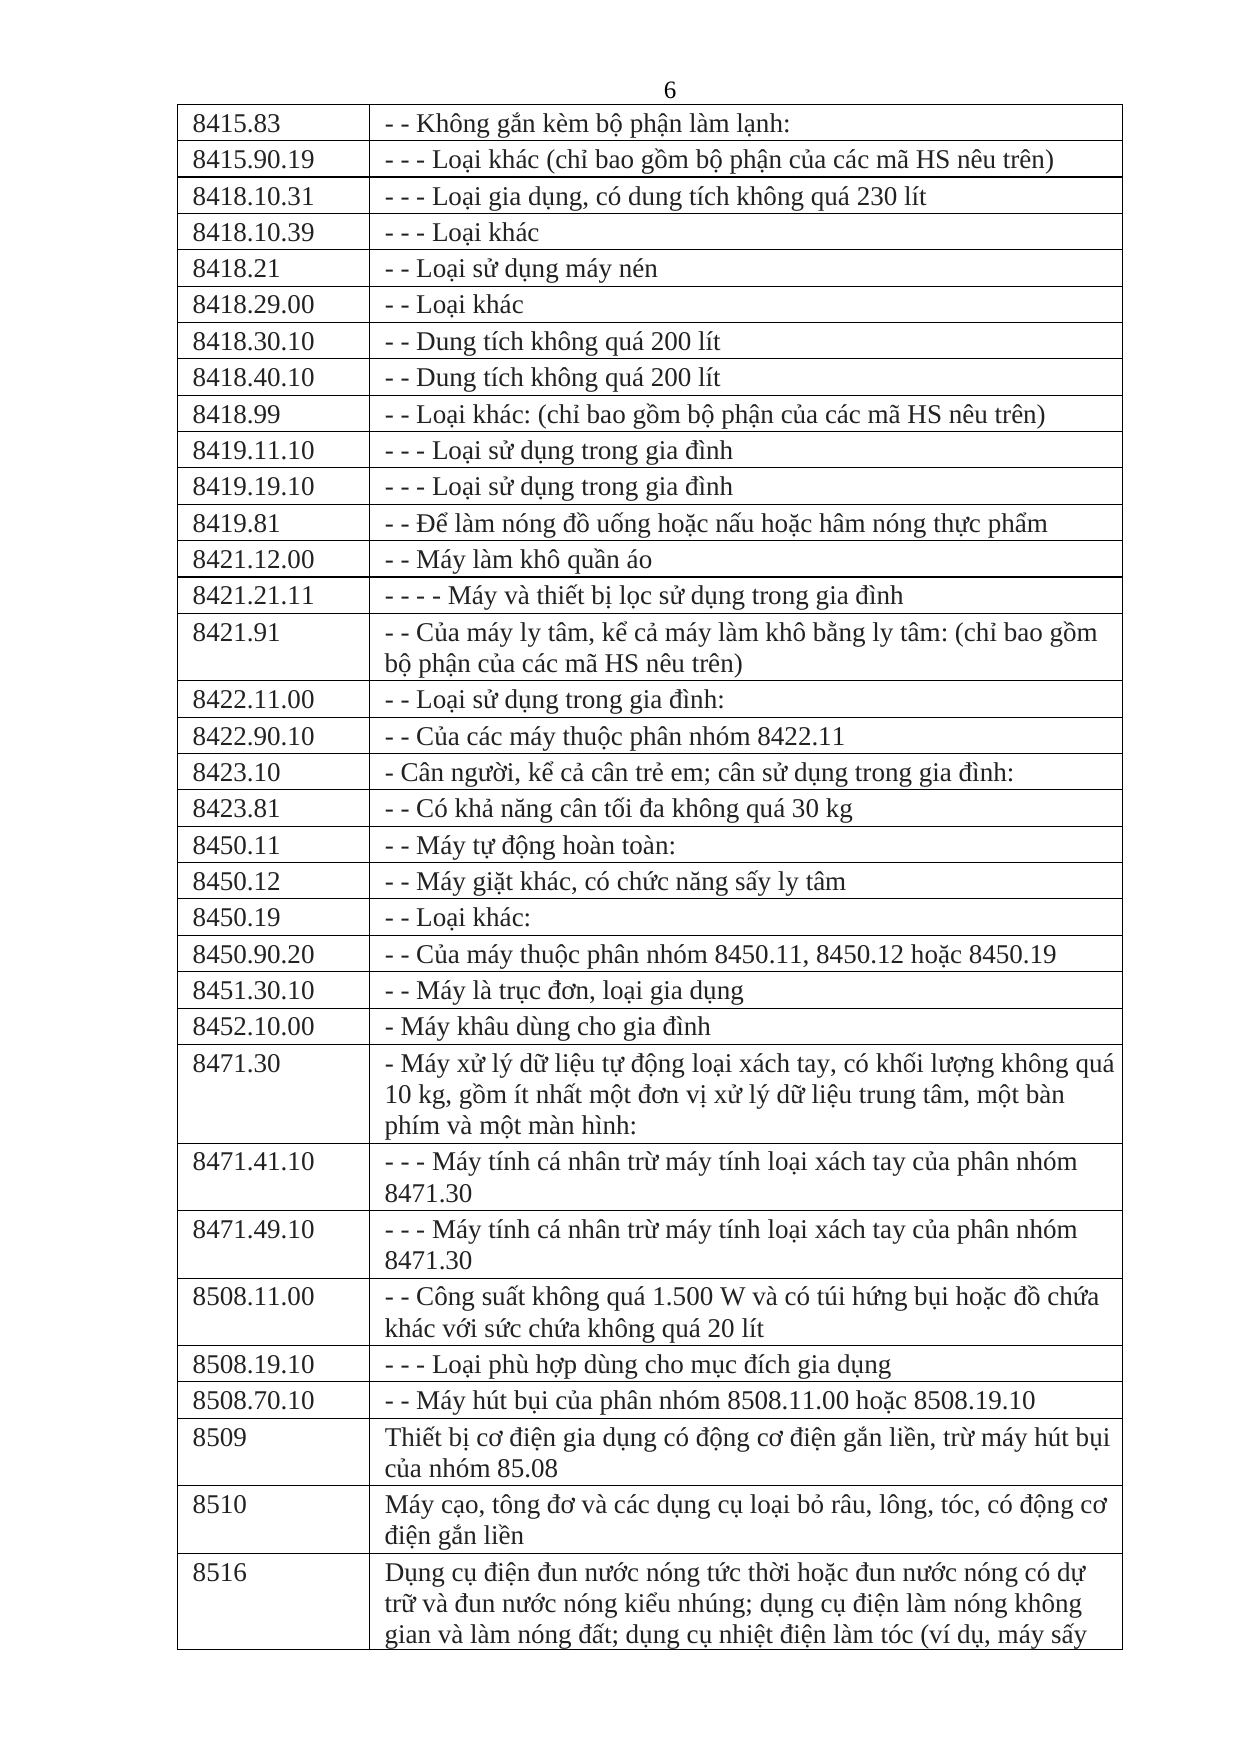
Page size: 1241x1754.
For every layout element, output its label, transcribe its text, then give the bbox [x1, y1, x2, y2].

table_cell 8508.19.10 [178, 1346, 369, 1381]
table_cell - Cân người, kể cả cân trẻ em; cân sử dụng trong gia đình: [370, 754, 1122, 789]
table_cell 8421.21.11 [178, 578, 369, 613]
table_cell - - - Loại khác (chỉ bao gồm bộ phận của các mã HS nêu trên) [370, 141, 1122, 176]
table_cell - - - Loại phù hợp dùng cho mục đích gia dụng [370, 1346, 1122, 1381]
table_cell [370, 1554, 1122, 1649]
table_cell - Máy khâu dùng cho gia đình [370, 1009, 1122, 1044]
table_cell - - - Loại gia dụng, có dung tích không quá 230 lít [370, 178, 1122, 213]
table_cell - - - Loại sử dụng trong gia đình [370, 432, 1122, 467]
table_cell 8450.11 [178, 827, 369, 862]
table_cell 8415.90.19 [178, 141, 369, 176]
table_cell 8415.83 [178, 105, 369, 140]
table_cell - - Loại khác: (chỉ bao gồm bộ phận của các mã HS nêu trên) [370, 396, 1122, 431]
table_cell 8419.81 [178, 505, 369, 540]
table_cell - - Của các máy thuộc phân nhóm 8422.11 [370, 718, 1122, 753]
table_cell - - Của máy ly tâm, kể cả máy làm khô bằng ly tâm: (chỉ bao gồm bộ phận của các mã HS nêu trên) [370, 614, 1122, 680]
table_cell 8509 [178, 1419, 369, 1485]
table_cell - - Công suất không quá 1.500 W và có túi hứng bụi hoặc đồ chứa khác với sức chứa không quá 20 lít [370, 1279, 1122, 1345]
table_cell - - Máy tự động hoàn toàn: [370, 827, 1122, 862]
table_cell 8450.19 [178, 899, 369, 935]
table_cell 8419.11.10 [178, 432, 369, 467]
table_cell - - Của máy thuộc phân nhóm 8450.11, 8450.12 hoặc 8450.19 [370, 936, 1122, 971]
table_cell 8418.99 [178, 396, 369, 431]
table_cell 8422.11.00 [178, 681, 369, 717]
table_cell - - Loại khác [370, 287, 1122, 322]
table_cell - - Loại sử dụng máy nén [370, 250, 1122, 286]
table_cell 8450.90.20 [178, 936, 369, 971]
table_cell - - Loại sử dụng trong gia đình: [370, 681, 1122, 717]
table_cell - - Không gắn kèm bộ phận làm lạnh: [370, 105, 1122, 140]
table_cell 8421.12.00 [178, 541, 369, 576]
table_cell 8452.10.00 [178, 1009, 369, 1044]
table_cell - - - Máy tính cá nhân trừ máy tính loại xách tay của phân nhóm 8471.30 [370, 1144, 1122, 1210]
table_cell - - Máy giặt khác, có chức năng sấy ly tâm [370, 863, 1122, 898]
table_cell 8516 [178, 1554, 369, 1649]
table_cell 8418.30.10 [178, 323, 369, 358]
table_cell - - - Loại khác [370, 214, 1122, 249]
table_cell - Máy xử lý dữ liệu tự động loại xách tay, có khối lượng không quá 10 kg, gồm ít nhất một đơn vị xử lý dữ liệu trung tâm, một bàn phím và một màn hình: [370, 1045, 1122, 1142]
table_cell 8510 [178, 1486, 369, 1553]
table_cell Máy cạo, tông đơ và các dụng cụ loại bỏ râu, lông, tóc, có động cơ điện gắn liền [370, 1486, 1122, 1553]
table_cell Thiết bị cơ điện gia dụng có động cơ điện gắn liền, trừ máy hút bụi của nhóm 85.08 [370, 1419, 1122, 1485]
table_cell 8508.11.00 [178, 1279, 369, 1345]
table_cell 8471.30 [178, 1045, 369, 1142]
table_cell - - - - Máy và thiết bị lọc sử dụng trong gia đình [370, 578, 1122, 613]
table_cell 8471.41.10 [178, 1144, 369, 1210]
table_cell 8422.90.10 [178, 718, 369, 753]
table_cell - - Máy làm khô quần áo [370, 541, 1122, 576]
table_cell 8471.49.10 [178, 1211, 369, 1277]
table_cell - - Để làm nóng đồ uống hoặc nấu hoặc hâm nóng thực phẩm [370, 505, 1122, 540]
table_cell 8418.10.39 [178, 214, 369, 249]
table_cell - - Máy là trục đơn, loại gia dụng [370, 972, 1122, 1007]
table_cell 8451.30.10 [178, 972, 369, 1007]
table_cell 8418.21 [178, 250, 369, 286]
table_cell - - Có khả năng cân tối đa không quá 30 kg [370, 790, 1122, 826]
table_cell 8419.19.10 [178, 468, 369, 504]
table_cell 8423.10 [178, 754, 369, 789]
table_cell 8418.29.00 [178, 287, 369, 322]
table_cell - - Loại khác: [370, 899, 1122, 935]
table_cell 8508.70.10 [178, 1382, 369, 1418]
table_cell - - Máy hút bụi của phân nhóm 8508.11.00 hoặc 8508.19.10 [370, 1382, 1122, 1418]
table_cell 8418.10.31 [178, 178, 369, 213]
table_cell 8423.81 [178, 790, 369, 826]
table_cell 8418.40.10 [178, 359, 369, 394]
table_cell - - Dung tích không quá 200 lít [370, 359, 1122, 394]
table_cell - - - Máy tính cá nhân trừ máy tính loại xách tay của phân nhóm 8471.30 [370, 1211, 1122, 1277]
table_cell - - Dung tích không quá 200 lít [370, 323, 1122, 358]
table_cell 8421.91 [178, 614, 369, 680]
table_cell - - - Loại sử dụng trong gia đình [370, 468, 1122, 504]
table_cell 8450.12 [178, 863, 369, 898]
